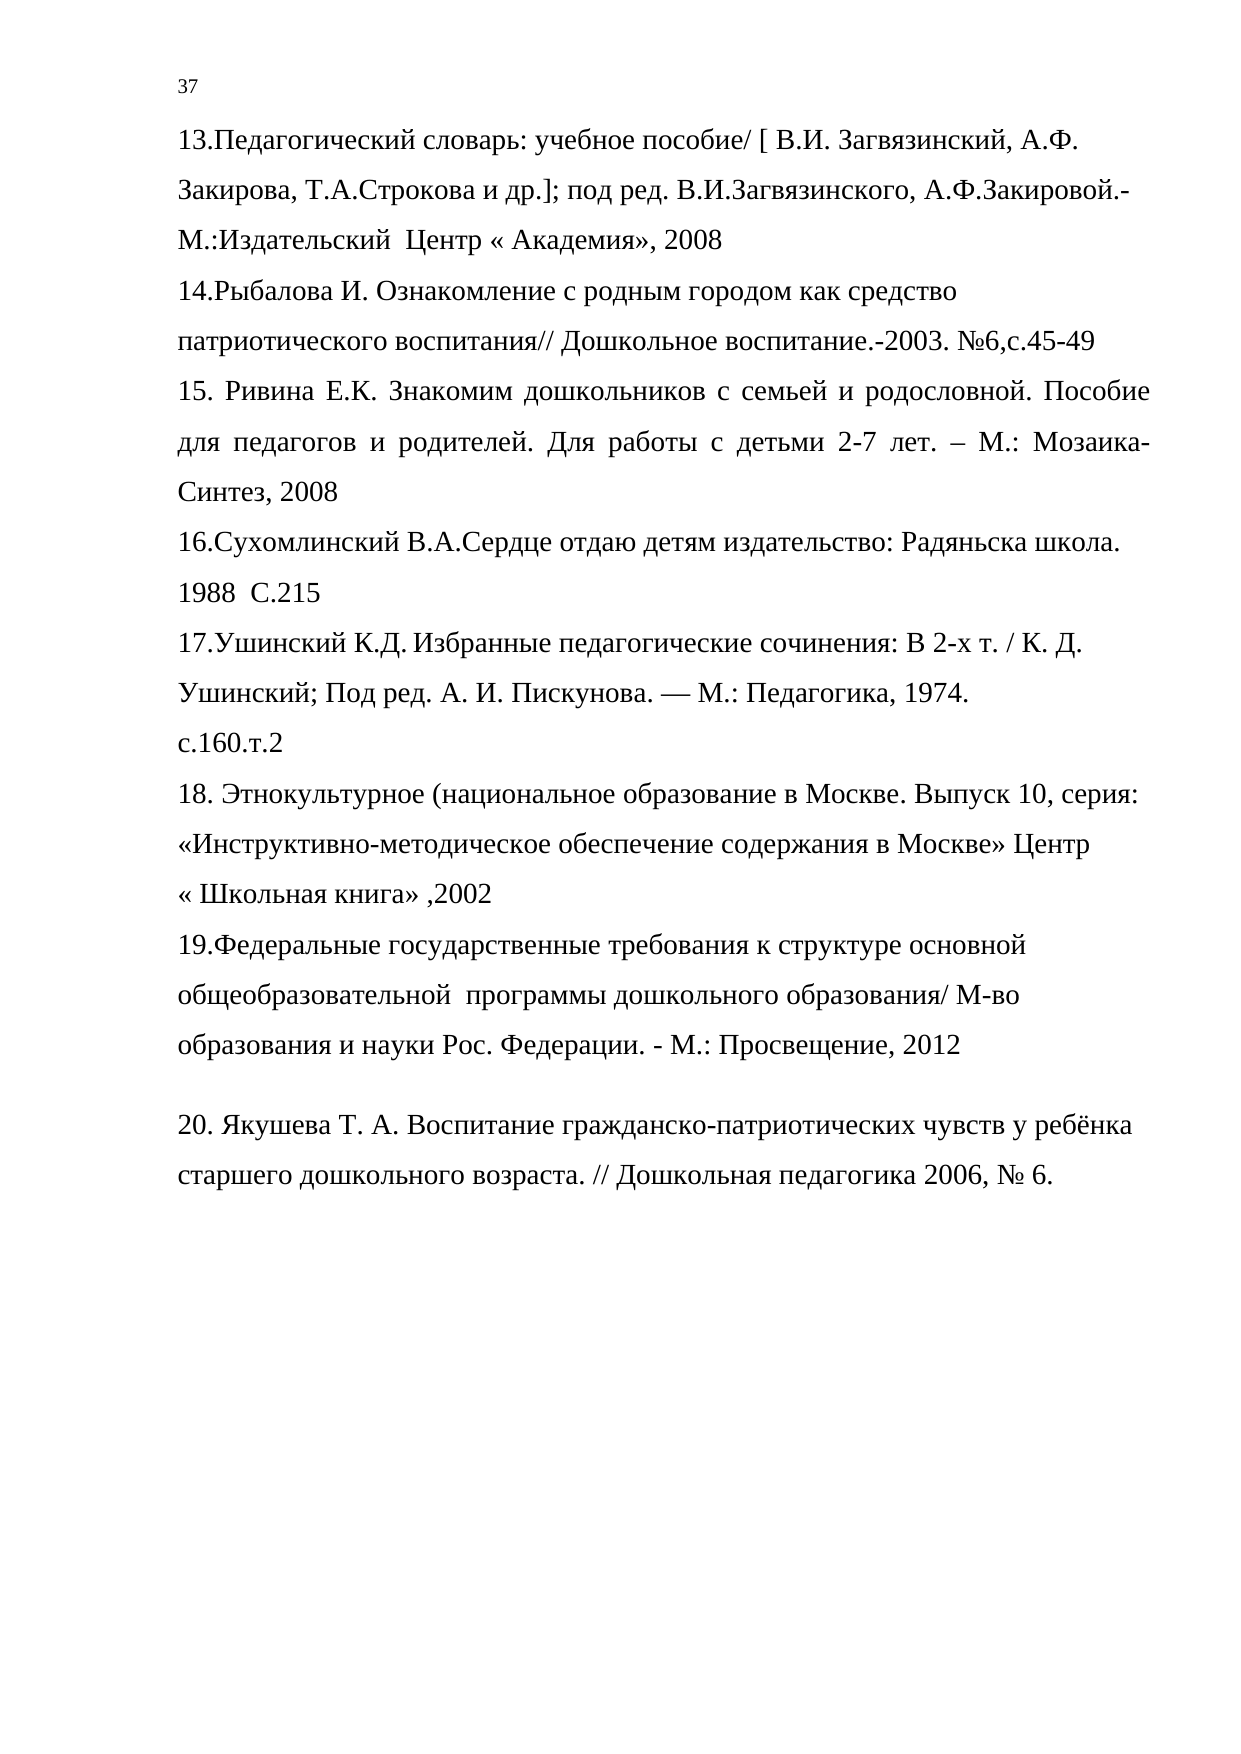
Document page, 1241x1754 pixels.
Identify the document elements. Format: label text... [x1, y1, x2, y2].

text 15. Ривина Е.К. Знакомим дошкольников с семьей и родословной. Пособие для педагогов и родителей. Для работы с детьми 2-7 лет. – М.: Мозаика-Синтез, 2008 [177, 373, 1152, 508]
text 16.Сухомлинский В.А.Сердце отдаю детям издательство: Радяньска школа. 1988 С.215 [177, 524, 1152, 608]
text « Школьная книга» ,2002 [177, 877, 1152, 910]
text 17.Ушинский К.Д. Избранные педагогические сочинения: В 2-х т. / К. Д. Ушинский; Под ред. А. И. Пискунова. — М.: Педагогика, 1974. с.160.т.2 [177, 625, 1152, 759]
text 14.Рыбалова И. Ознакомление с родным городом как средство патриотического воспитания// Дошкольное воспитание.-2003. №6,с.45-49 [177, 273, 1152, 357]
text 18. Этнокультурное (национальное образование в Москве. Выпуск 10, серия: «Инструктивно-методическое обеспечение содержания в Москве» Центр [177, 776, 1152, 860]
text 19.Федеральные государственные требования к структуре основной общеобразовательной программы дошкольного образования/ М-во образования и науки Рос. Федерации. - М.: Просвещение, 2012 [177, 927, 1152, 1061]
text 20. Якушева Т. А. Воспитание гражданско-патриотических чувств у ребёнка старшего дошкольного возраста. // Дошкольная педагогика 2006, № 6. [177, 1107, 1152, 1191]
text 13.Педагогический словарь: учебное пособие/ [ В.И. Загвязинский, А.Ф. Закирова, Т.А.Строкова и др.]; под ред. В.И.Загвязинского, А.Ф.Закировой.- М.:Издательский Центр « Академия», 2008 [177, 122, 1152, 256]
